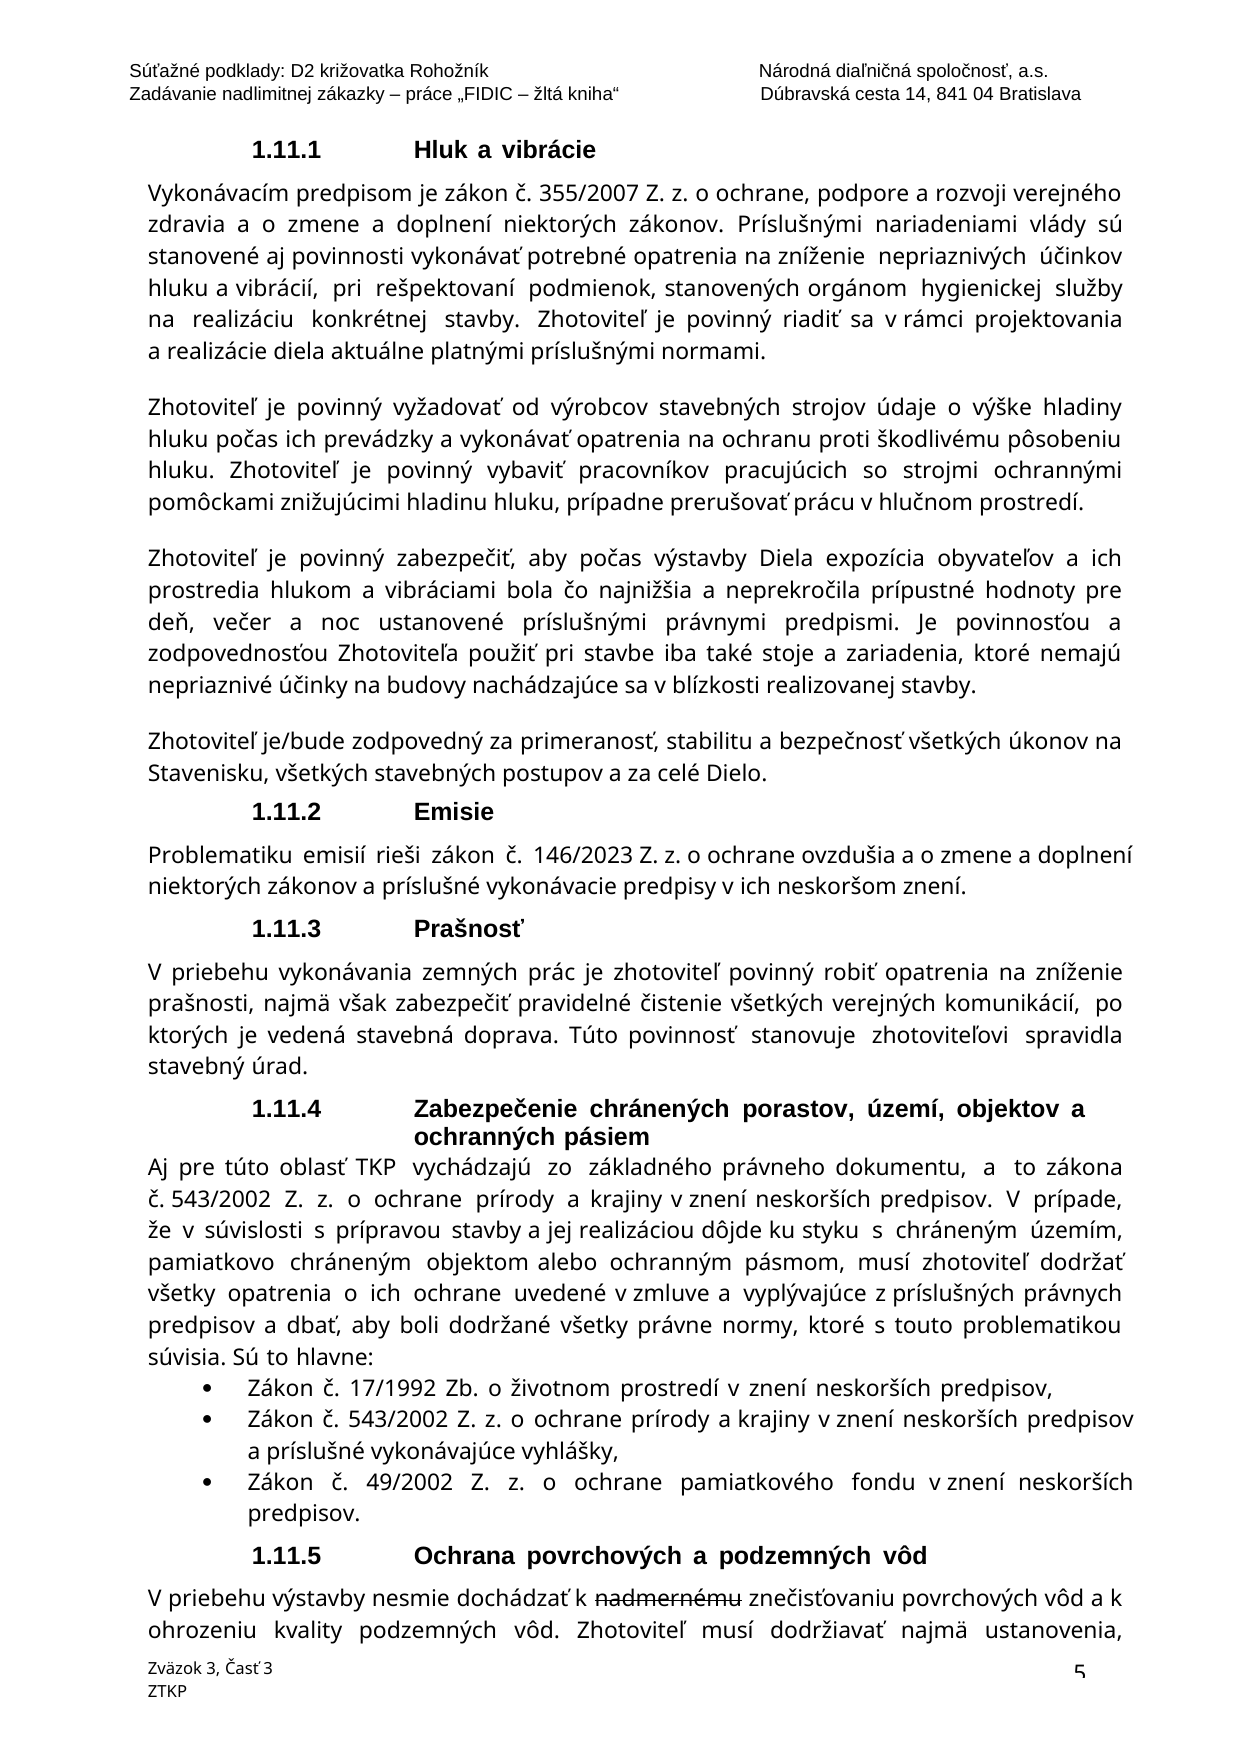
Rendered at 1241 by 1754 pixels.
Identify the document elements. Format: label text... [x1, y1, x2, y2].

subtitle Hluk a vibrácie [252, 135, 1134, 164]
text Vykonávacím predpisom je zákon č. 355/2007 Z. z. o ochrane, podpore a rozvoji verejného zdravia a o zmene a doplnení niektorých zákonov. Príslušnými nariadeniami vlády sú stanovené aj povinnosti vykonávať potrebné opatrenia na zníženie nepriaznivých účinkov hluku a vibrácií, pri rešpektovaní podmienok, stanovených orgánom hygienickej služby na realizáciu konkrétnej stavby. Zhotoviteľ je povinný riadiť sa v rámci projektovania a realizácie diela aktuálne platnými príslušnými normami. [148, 177, 1123, 366]
text Zhotoviteľ je/bude zodpovedný za primeranosť, stabilitu a bezpečnosť všetkých úkonov na Stavenisku, všetkých stavebných postupov a za celé Dielo. [148, 725, 1123, 788]
subtitle Zabezpečenie chránených porastov, území, objektov a ochranných pásiem [252, 1093, 1122, 1151]
text V priebehu vykonávania zemných prác je zhotoviteľ povinný robiť opatrenia na zníženie prašnosti, najmä však zabezpečiť pravidelné čistenie všetkých verejných komunikácií, po ktorých je vedená stavebná doprava. Túto povinnosť stanovuje zhotoviteľovi spravidla stavebný úrad. [148, 956, 1123, 1081]
list Zákon č. 543/2002 Z. z. o ochrane prírody a krajiny v znení neskorších predpisov a príslušné vykonávajúce vyhlášky, [203, 1403, 1134, 1466]
text Problematiku emisií rieši zákon č. 146/2023 Z. z. o ochrane ovzdušia a o zmene a doplnení niektorých zákonov a príslušné vykonávacie predpisy v ich neskoršom znení. [148, 839, 1134, 901]
text Aj pre túto oblasť TKP vychádzajú zo základného právneho dokumentu, a to zákona č. 543/2002 Z. z. o ochrane prírody a krajiny v znení neskorších predpisov. V prípade, že v súvislosti s prípravou stavby a jej realizáciou dôjde ku styku s chráneným územím, pamiatkovo chráneným objektom alebo ochranným pásmom, musí zhotoviteľ dodržať všetky opatrenia o ich ochrane uvedené v zmluve a vyplývajúce z príslušných právnych predpisov a dbať, aby boli dodržané všetky právne normy, ktoré s touto problematikou súvisia. Sú to hlavne: [148, 1151, 1123, 1372]
subtitle Prašnosť [252, 914, 1134, 943]
text Zhotoviteľ je povinný vyžadovať od výrobcov stavebných strojov údaje o výške hladiny hluku počas ich prevádzky a vykonávať opatrenia na ochranu proti škodlivému pôsobeniu hluku. Zhotoviteľ je povinný vybaviť pracovníkov pracujúcich so strojmi ochrannými pomôckami znižujúcimi hladinu hluku, prípadne prerušovať prácu v hlučnom prostredí. [148, 391, 1123, 517]
subtitle Ochrana povrchových a podzemných vôd [252, 1541, 1134, 1569]
list Zákon č. 49/2002 Z. z. o ochrane pamiatkového fondu v znení neskorších predpisov. [203, 1466, 1134, 1528]
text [148, 1582, 1123, 1645]
text Zhotoviteľ je povinný zabezpečiť, aby počas výstavby Diela expozícia obyvateľov a ich prostredia hlukom a vibráciami bola čo najnižšia a neprekročila prípustné hodnoty pre deň, večer a noc ustanovené príslušnými právnymi predpismi. Je povinnosťou a zodpovednosťou Zhotoviteľa použiť pri stavbe iba také stoje a zariadenia, ktoré nemajú nepriaznivé účinky na budovy nachádzajúce sa v blízkosti realizovanej stavby. [148, 542, 1123, 700]
subtitle Emisie [252, 797, 1134, 826]
list Zákon č. 17/1992 Zb. o životnom prostredí v znení neskorších predpisov, [203, 1372, 1134, 1403]
